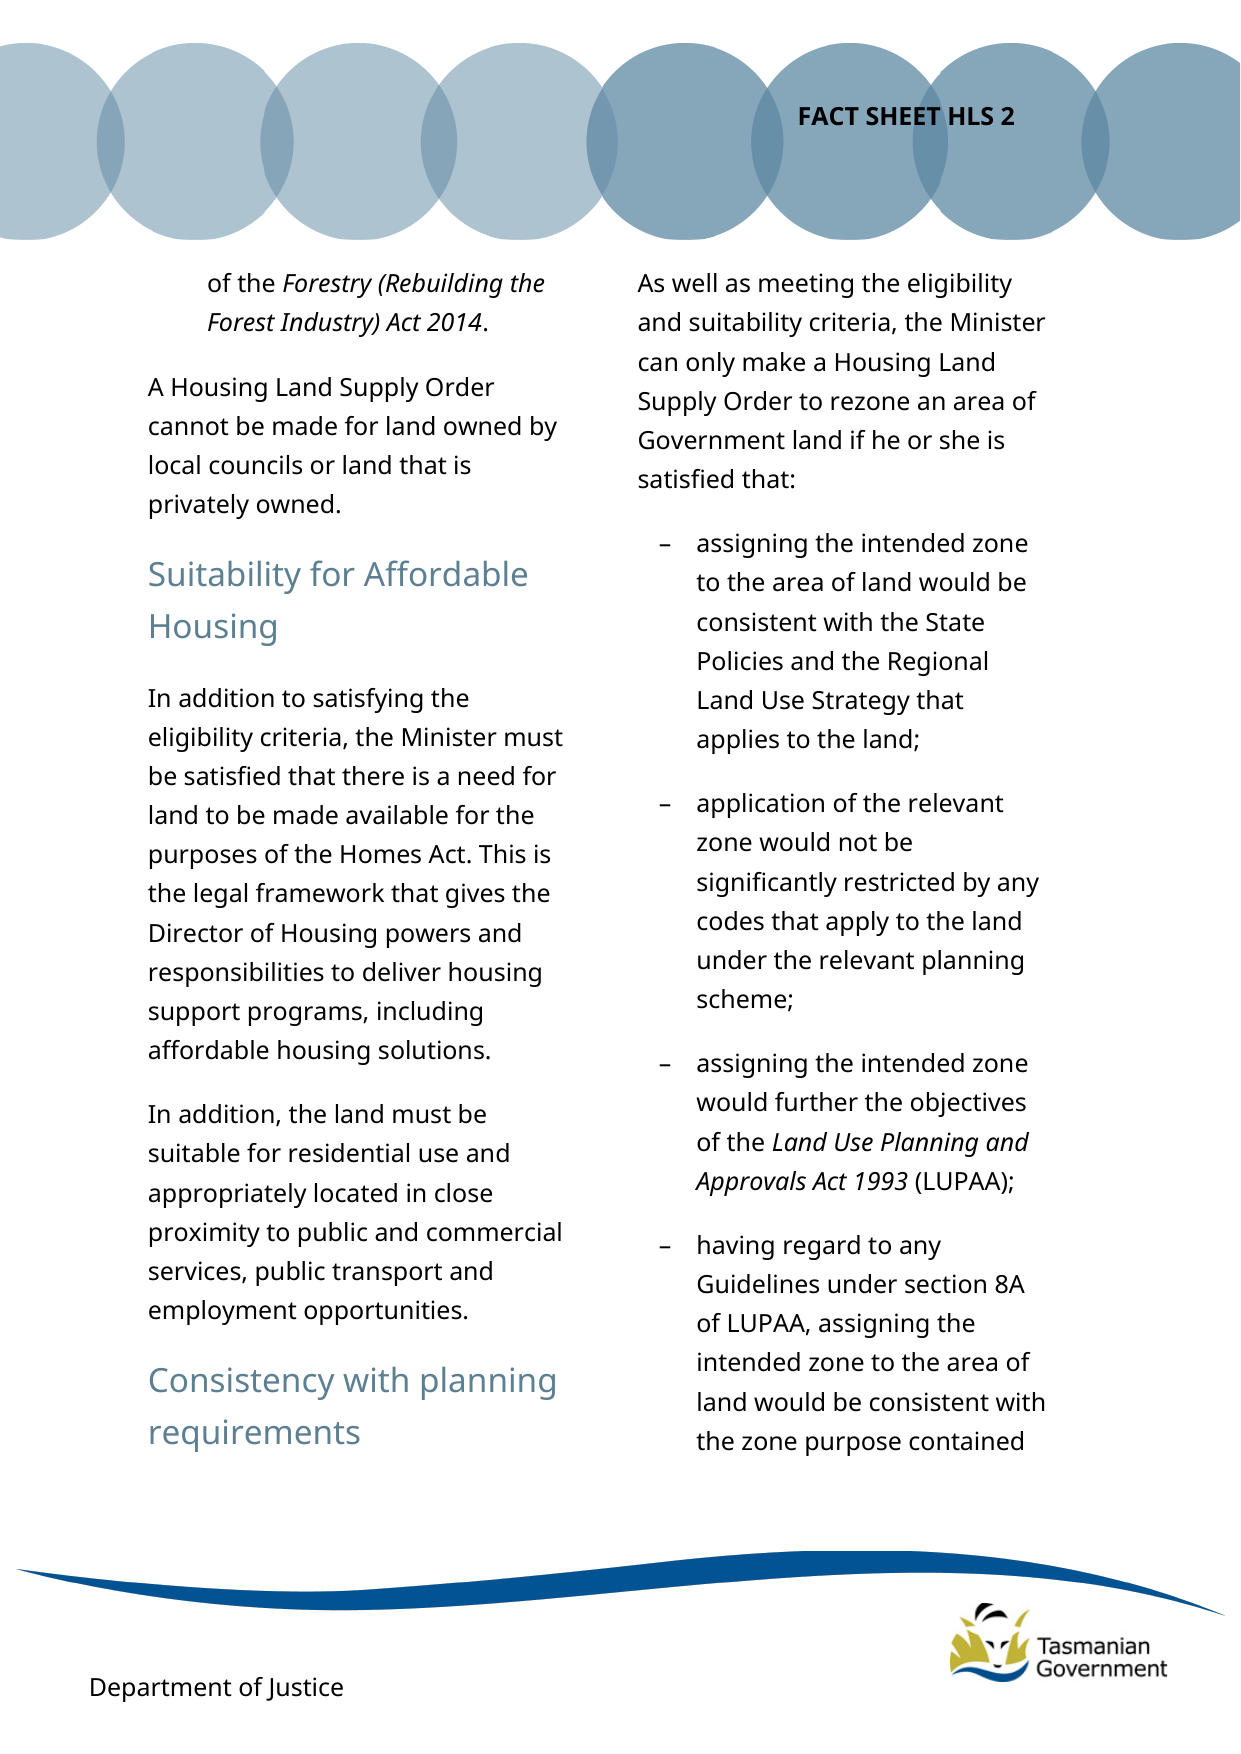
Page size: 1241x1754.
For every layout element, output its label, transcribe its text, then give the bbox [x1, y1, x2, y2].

text Consistency with planning requirements [148, 1357, 563, 1454]
picture [16, 1551, 1225, 1682]
text As well as meeting the eligibility and suitability criteria, the Minister can only make a Housing Land Supply Order to rezone an area of Government land if he or she is satisfied that: [637, 266, 1053, 496]
text In addition, the land must be suitable for residential use and appropriately located in close proximity to public and commercial services, public transport and employment opportunities. [148, 1097, 563, 1327]
list application of the relevant zone would not be significantly restricted by any codes that apply to the land under the relevant planning scheme; [659, 786, 1053, 1016]
subtitle Suitability for Affordable Housing [148, 551, 563, 648]
text In addition to satisfying the eligibility criteria, the Minister must be satisfied that there is a need for land to be made available for the purposes of the Homes Act. This is the legal framework that gives the Director of Housing powers and responsibilities to deliver housing support programs, including affordable housing solutions. [148, 680, 563, 1067]
text A Housing Land Supply Order cannot be made for land owned by local councils or land that is privately owned. [148, 369, 563, 521]
list future potential production forest land that is owned by the Crown within the meaning of the Forestry (Rebuilding the Forest Industry) Act 2014. [169, 266, 563, 339]
picture [0, 43, 1241, 240]
list assigning the intended zone to the area of land would be consistent with the State Policies and the Regional Land Use Strategy that applies to the land; [659, 526, 1053, 756]
list assigning the intended zone would further the objectives of the Land Use Planning and Approvals Act 1993 (LUPAA); [659, 1046, 1053, 1197]
